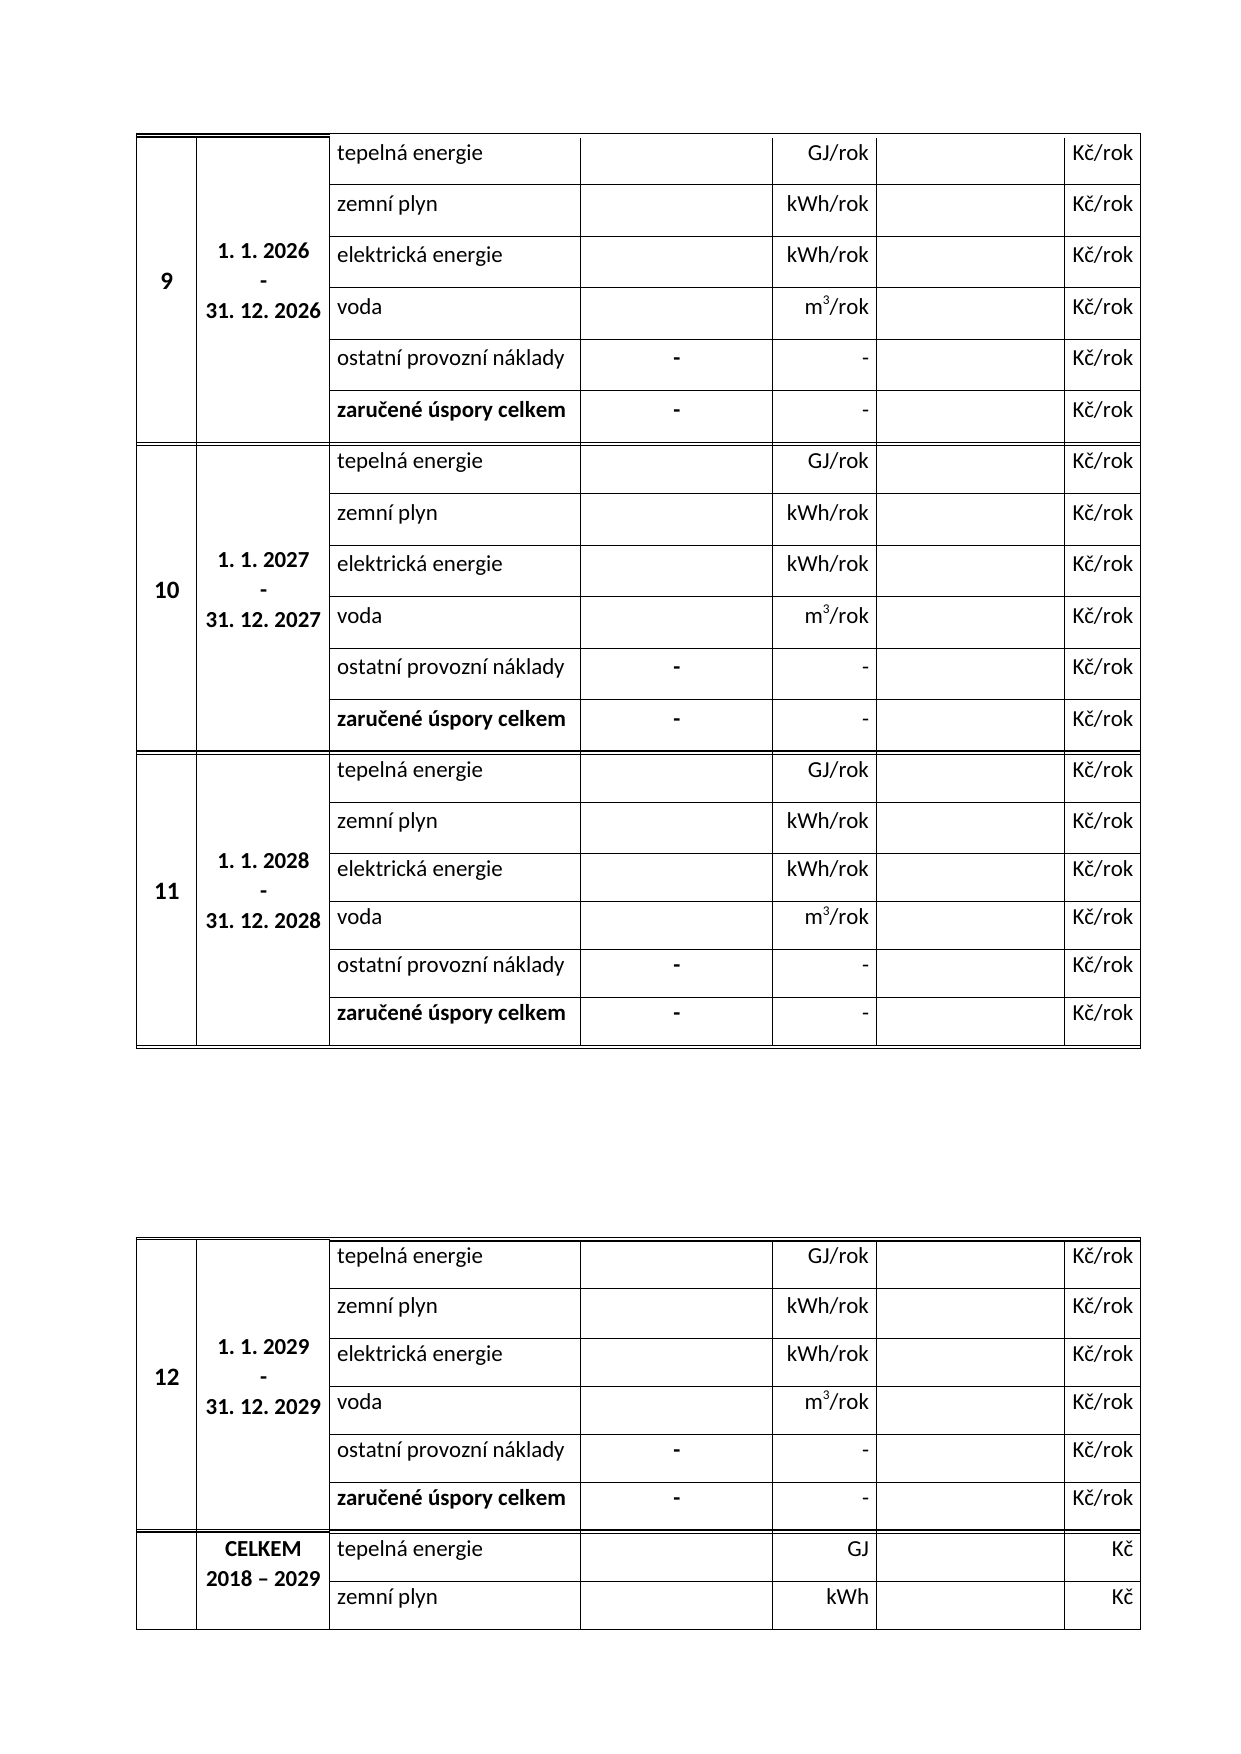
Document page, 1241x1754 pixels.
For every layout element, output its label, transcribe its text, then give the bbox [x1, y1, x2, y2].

table_cell elektrická energie [330, 546, 580, 596]
table_cell elektrická energie [330, 1339, 580, 1386]
table_cell [581, 803, 772, 853]
table_cell [877, 185, 1064, 236]
table_cell 11 [137, 755, 196, 1044]
table_header Kč/rok [1065, 1242, 1140, 1288]
table_cell 9 [137, 138, 196, 442]
table_cell Kč/rok [1065, 546, 1140, 596]
table_cell Kč/rok [1065, 288, 1140, 339]
table_cell kWh [773, 1582, 876, 1629]
table_cell kWh/rok [773, 494, 876, 544]
table_cell [877, 288, 1064, 339]
table_cell Kč/rok [1065, 237, 1140, 287]
table_cell Kč/rok [1065, 494, 1140, 544]
table_cell [877, 237, 1064, 287]
table_cell - [581, 998, 772, 1044]
table_cell zemní plyn [330, 1289, 580, 1338]
table_cell [877, 854, 1064, 901]
table_cell - [773, 340, 876, 390]
table_cell kWh/rok [773, 1289, 876, 1338]
table_cell Kč/rok [1065, 902, 1140, 949]
table_cell [581, 1534, 772, 1581]
table_cell - [581, 391, 772, 442]
table_cell [877, 998, 1064, 1044]
table_header [877, 1242, 1064, 1288]
table_cell Kč [1065, 1534, 1140, 1581]
table_cell Kč/rok [1065, 1339, 1140, 1386]
table_cell zemní plyn [330, 1582, 580, 1629]
table_cell [581, 494, 772, 544]
table_cell [581, 446, 772, 493]
table_cell [581, 1339, 772, 1386]
table_cell [581, 1582, 772, 1629]
table_cell zemní plyn [330, 185, 580, 236]
table_header tepelná energie [330, 1242, 580, 1288]
table_cell [877, 649, 1064, 699]
table_cell - [581, 700, 772, 750]
table_cell [581, 1289, 772, 1338]
table_cell [877, 700, 1064, 750]
table_cell [877, 391, 1064, 442]
table_cell [877, 494, 1064, 544]
table_cell Kč/rok [1065, 649, 1140, 699]
table_cell Kč/rok [1065, 446, 1140, 493]
table_cell [877, 1435, 1064, 1482]
table_cell - [773, 1435, 876, 1482]
table_cell [877, 597, 1064, 647]
table_cell ostatní provozní náklady [330, 1435, 580, 1482]
table_cell CELKEM 2018 – 2029 [197, 1533, 329, 1629]
table_cell elektrická energie [330, 237, 580, 287]
table_cell Kč/rok [1065, 134, 1140, 184]
table_cell Kč/rok [1065, 950, 1140, 997]
table_cell [877, 950, 1064, 997]
table_cell [877, 1387, 1064, 1434]
table_cell [581, 288, 772, 339]
table_cell [876, 134, 1065, 184]
table_cell - [773, 998, 876, 1044]
table_cell Kč/rok [1065, 597, 1140, 647]
table_cell [877, 1289, 1064, 1338]
table_cell [581, 902, 772, 949]
table_cell - [581, 1483, 772, 1529]
table_cell [581, 134, 773, 184]
table_cell [877, 340, 1064, 390]
table_cell kWh/rok [773, 1339, 876, 1386]
table_cell [877, 803, 1064, 853]
table_cell Kč [1065, 1582, 1140, 1629]
table_cell voda [330, 597, 580, 647]
table_cell 10 [137, 446, 196, 750]
table_cell zaručené úspory celkem [330, 1483, 580, 1529]
table_cell [877, 1534, 1064, 1581]
table_cell 1. 1. 2027 - 31. 12. 2027 [197, 446, 329, 750]
table_cell m3/rok [773, 1387, 876, 1434]
table_cell kWh/rok [773, 546, 876, 596]
table_cell Kč/rok [1065, 755, 1140, 802]
table_cell ostatní provozní náklady [330, 649, 580, 699]
table_cell - [581, 649, 772, 699]
table_cell zemní plyn [330, 803, 580, 853]
table_cell Kč/rok [1065, 1435, 1140, 1482]
table_cell GJ/rok [773, 134, 876, 184]
table_cell [581, 185, 772, 236]
table_header 1. 1. 2029 - 31. 12. 2029 [197, 1240, 329, 1529]
table_cell voda [330, 902, 580, 949]
table_header 12 [137, 1240, 196, 1529]
table_cell [137, 1533, 196, 1629]
table_cell [877, 755, 1064, 802]
table_header [581, 1242, 772, 1288]
table_header GJ/rok [773, 1242, 876, 1288]
table_cell zaručené úspory celkem [330, 998, 580, 1044]
table_cell - [773, 950, 876, 997]
table_cell zaručené úspory celkem [330, 700, 580, 750]
table_cell [581, 854, 772, 901]
table_cell - [581, 950, 772, 997]
table_cell [877, 902, 1064, 949]
table_cell - [773, 700, 876, 750]
table_cell kWh/rok [773, 185, 876, 236]
table_cell 1. 1. 2026 - 31. 12. 2026 [197, 138, 329, 442]
table_cell [581, 755, 772, 802]
table_cell tepelná energie [330, 1534, 580, 1581]
table_cell kWh/rok [773, 803, 876, 853]
table_cell - [773, 1483, 876, 1529]
table_cell elektrická energie [330, 854, 580, 901]
table_cell [877, 1483, 1064, 1529]
table_cell - [773, 649, 876, 699]
table_cell kWh/rok [773, 854, 876, 901]
table_cell tepelná energie [330, 134, 581, 184]
table_cell Kč/rok [1065, 185, 1140, 236]
table_cell - [581, 340, 772, 390]
table_cell Kč/rok [1065, 1387, 1140, 1434]
table_cell - [773, 391, 876, 442]
table_cell Kč/rok [1065, 854, 1140, 901]
table_cell kWh/rok [773, 237, 876, 287]
table_cell voda [330, 1387, 580, 1434]
table_cell voda [330, 288, 580, 339]
table_cell zemní plyn [330, 494, 580, 544]
table_cell tepelná energie [330, 755, 580, 802]
table_cell [877, 1582, 1064, 1629]
table_cell [581, 546, 772, 596]
table_cell [877, 446, 1064, 493]
table_cell [581, 597, 772, 647]
table_cell Kč/rok [1065, 340, 1140, 390]
table_cell Kč/rok [1065, 700, 1140, 750]
table_cell Kč/rok [1065, 391, 1140, 442]
table_cell 1. 1. 2028 - 31. 12. 2028 [197, 755, 329, 1044]
table_cell [877, 1339, 1064, 1386]
table_cell [877, 546, 1064, 596]
table_cell ostatní provozní náklady [330, 340, 580, 390]
table_cell tepelná energie [330, 446, 580, 493]
table_cell Kč/rok [1065, 1289, 1140, 1338]
table_cell m3/rok [773, 288, 876, 339]
table_cell GJ/rok [773, 446, 876, 493]
table_cell m3/rok [773, 902, 876, 949]
table_cell - [581, 1435, 772, 1482]
table_cell Kč/rok [1065, 1483, 1140, 1529]
table_cell [581, 237, 772, 287]
table_cell [581, 1387, 772, 1434]
table_cell Kč/rok [1065, 803, 1140, 853]
table_cell GJ/rok [773, 755, 876, 802]
table_cell zaručené úspory celkem [330, 391, 580, 442]
table_cell ostatní provozní náklady [330, 950, 580, 997]
table_cell m3/rok [773, 597, 876, 647]
table_cell Kč/rok [1065, 998, 1140, 1044]
table_cell GJ [773, 1534, 876, 1581]
